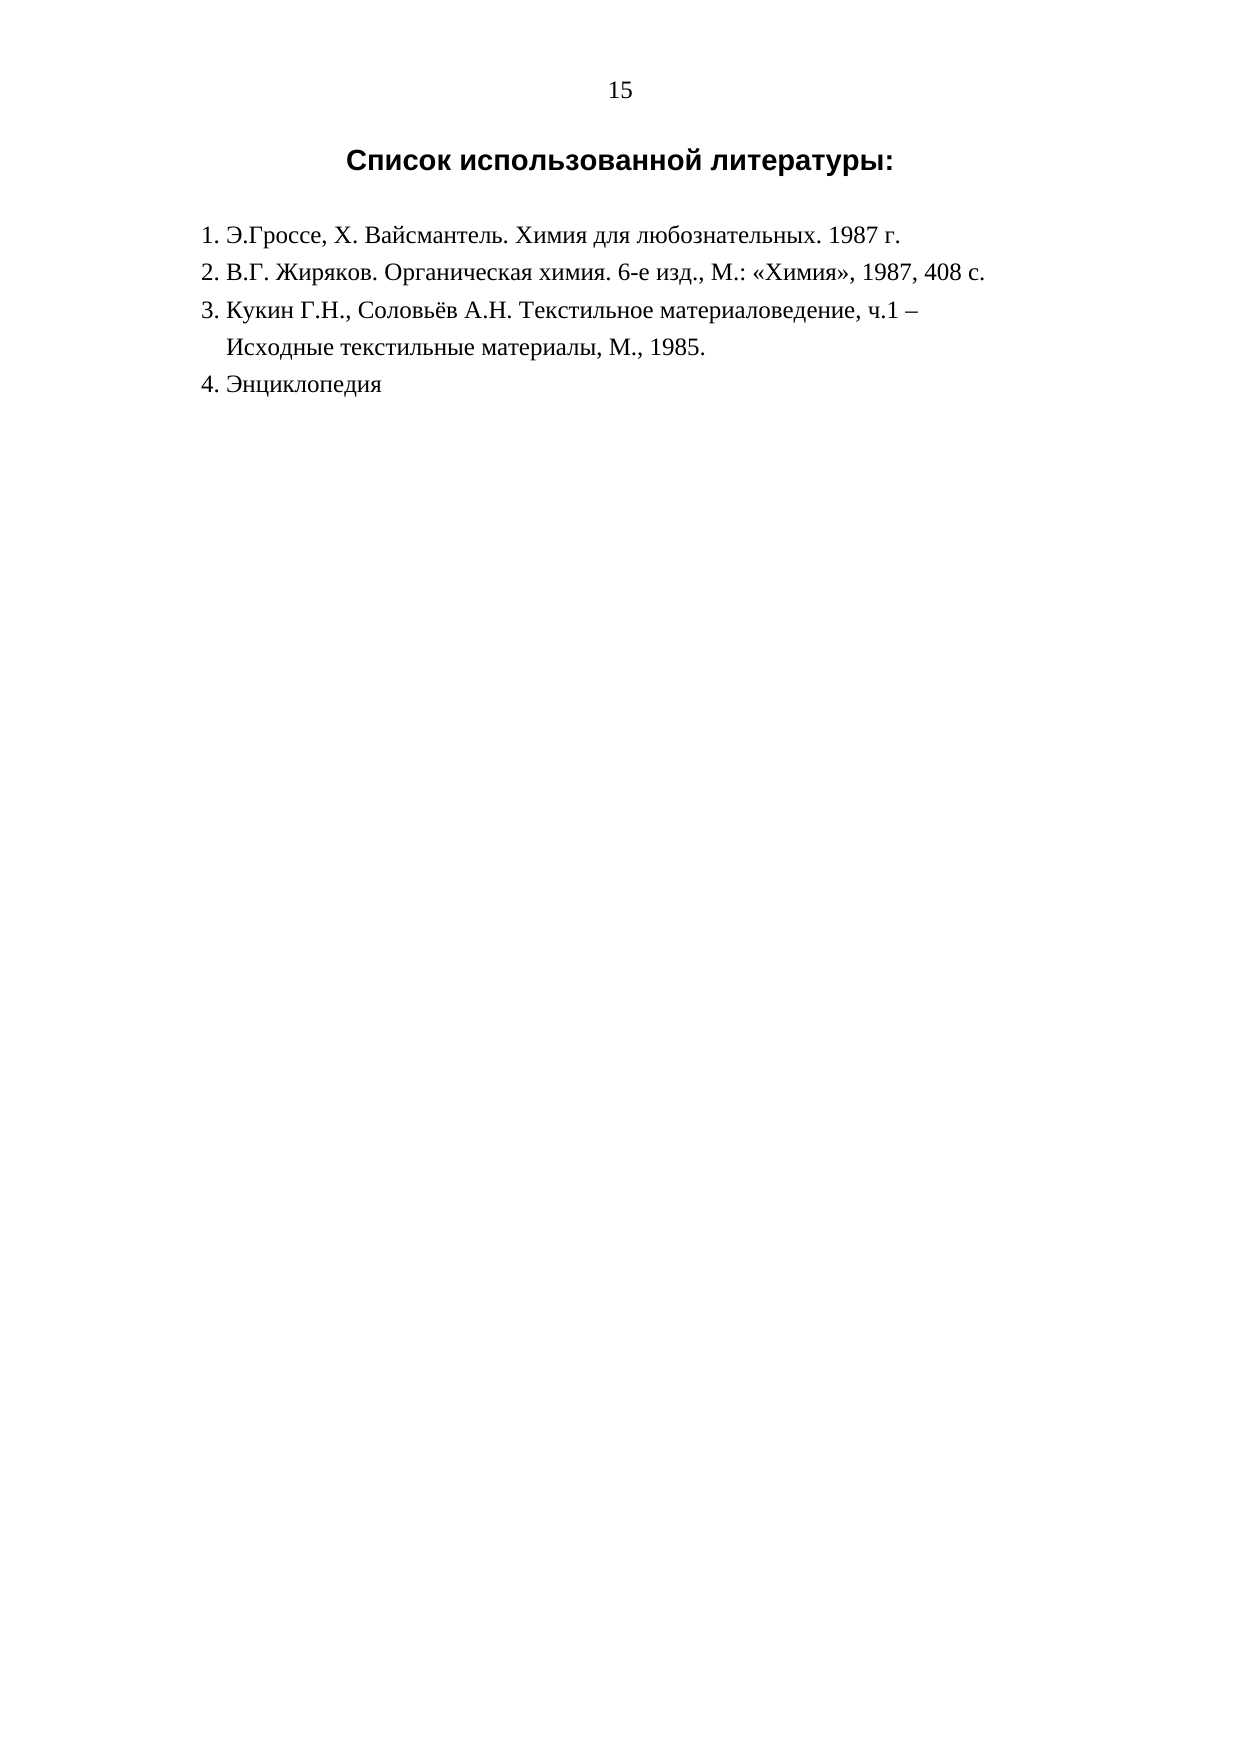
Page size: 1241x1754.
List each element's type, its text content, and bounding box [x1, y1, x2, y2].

text 4. Энциклопедия [153, 369, 1087, 398]
text 2. В.Г. Жиряков. Органическая химия. 6-е изд., М.: «Химия», 1987, 408 с. [153, 257, 1087, 286]
text Исходные текстильные материалы, М., 1985. [153, 332, 1087, 361]
subtitle Список использованной литературы: [153, 143, 1087, 177]
text 1. Э.Гроссе, Х. Вайсмантель. Химия для любознательных. 1987 г. [153, 220, 1087, 249]
text 3. Кукин Г.Н., Соловьёв А.Н. Текстильное материаловедение, ч.1 – [153, 295, 1087, 323]
